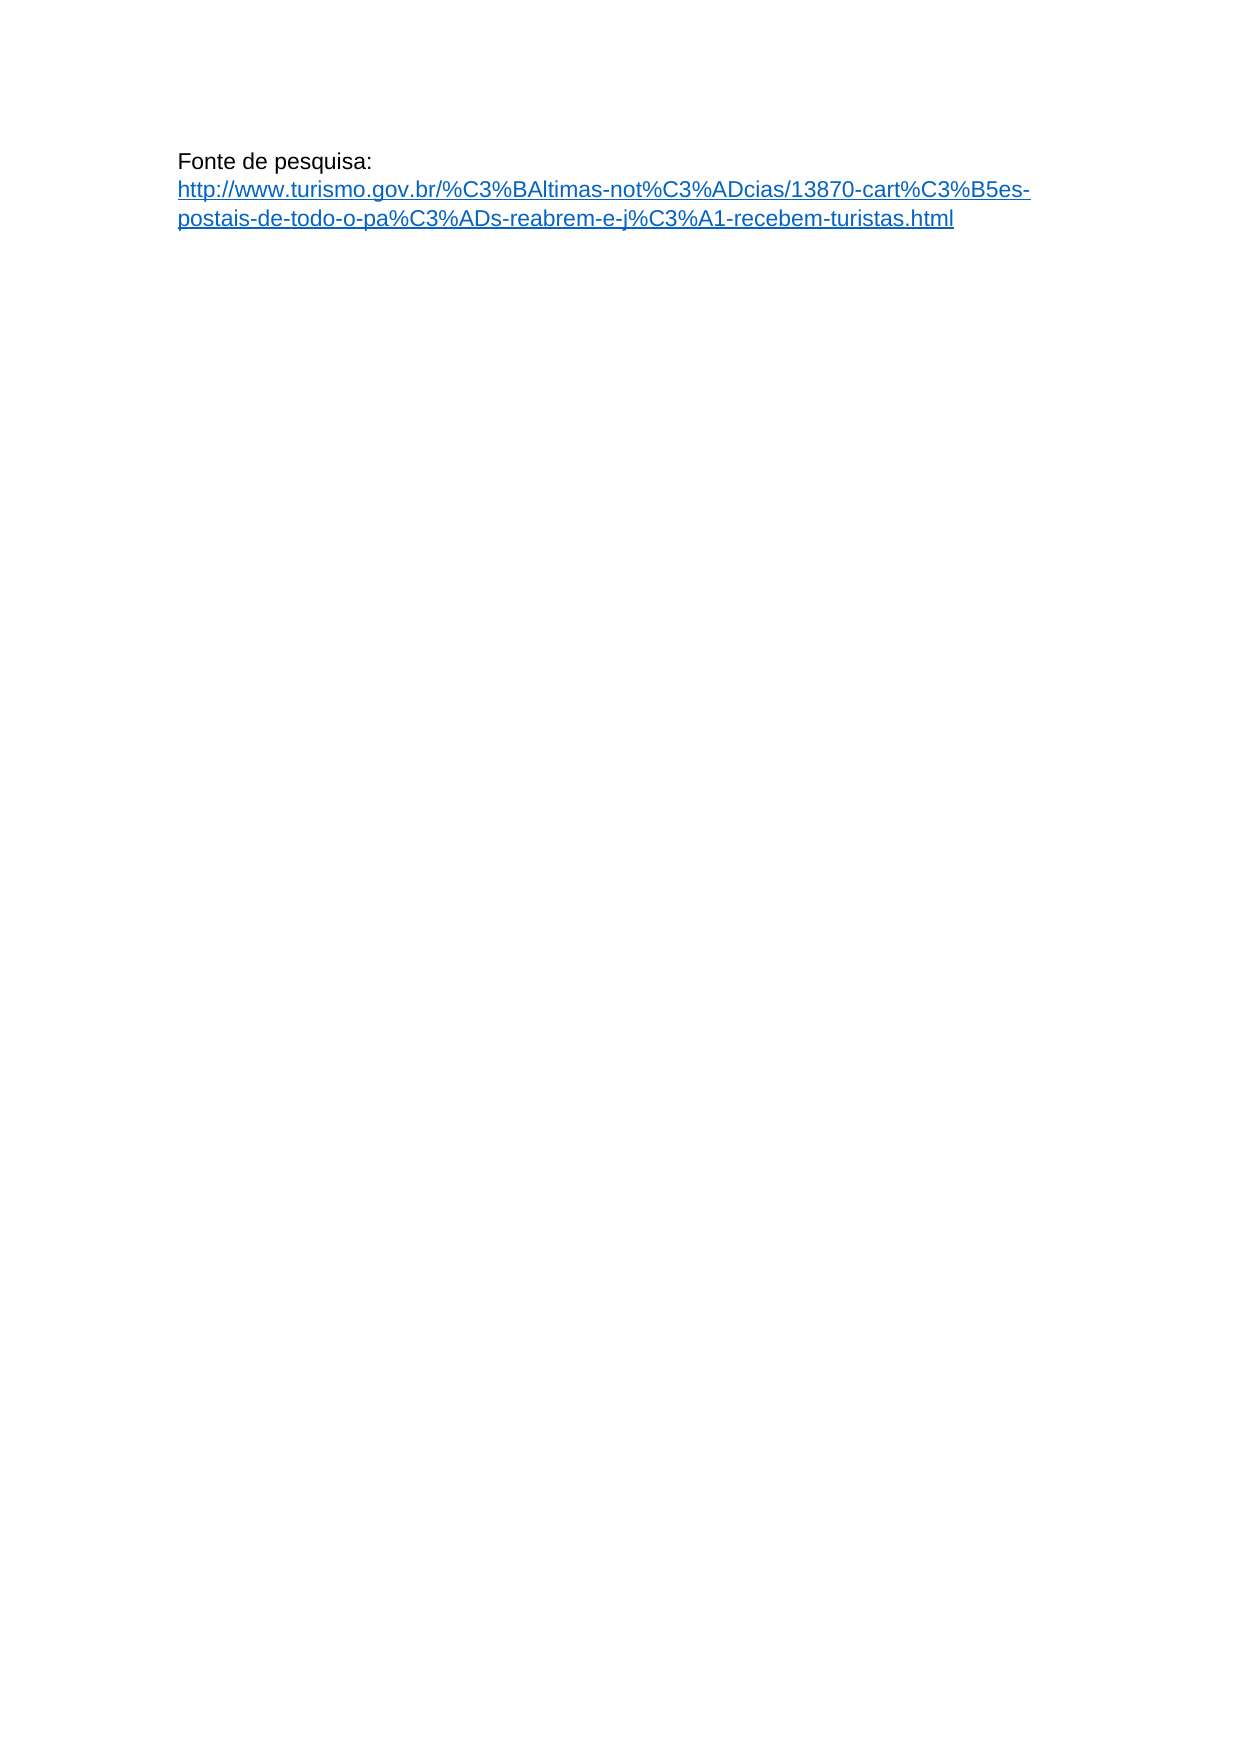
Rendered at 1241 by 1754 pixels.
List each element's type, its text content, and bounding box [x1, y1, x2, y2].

text Fonte de pesquisa: http://www.turismo.gov.br/%C3%BAltimas-not%C3%ADcias/13870-cart%C3%B5es-postais-de-todo-o-pa%C3%ADs-reabrem-e-j%C3%A1-recebem-turistas.html [177, 148, 1063, 231]
